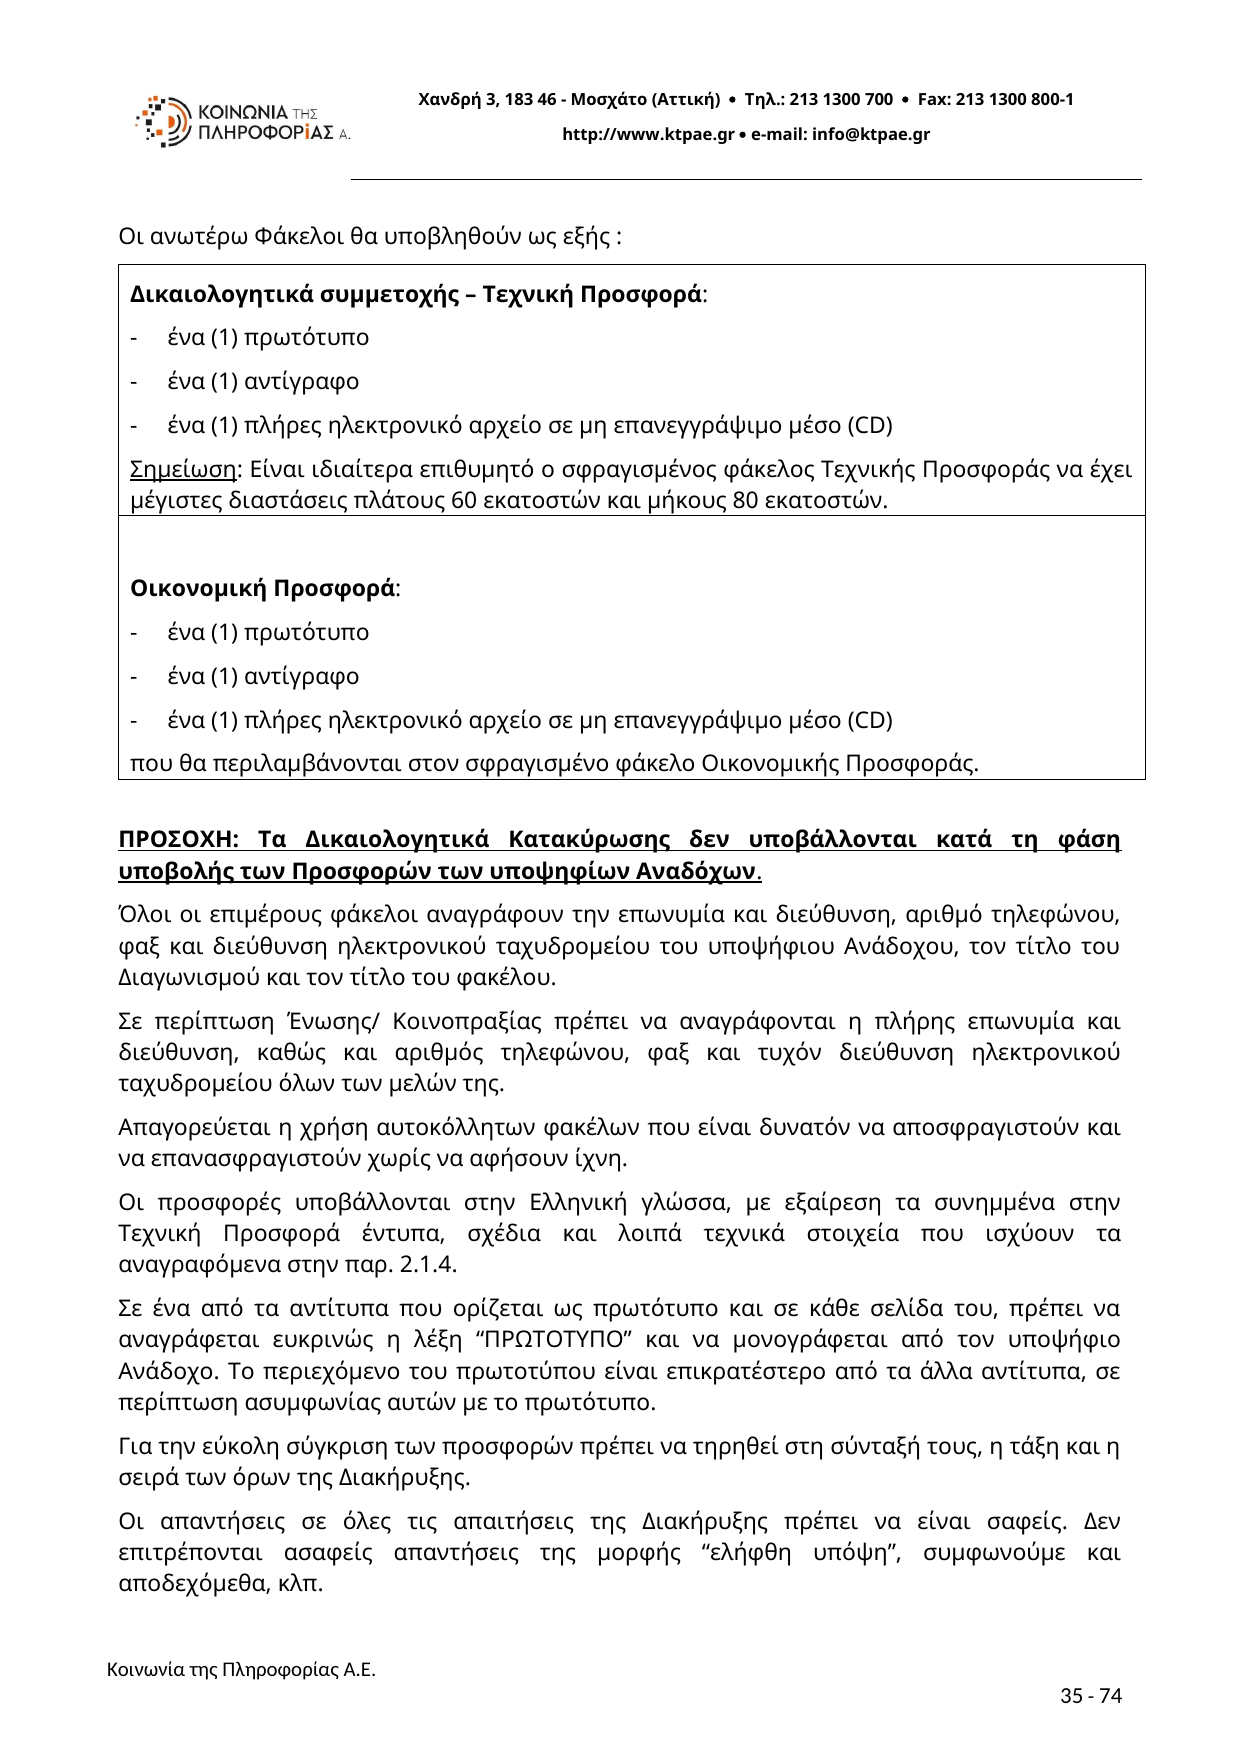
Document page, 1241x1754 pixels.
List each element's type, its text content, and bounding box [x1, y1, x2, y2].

text Οι απαντήσεις σε όλες τις απαιτήσεις της Διακήρυξης πρέπει να είναι σαφείς. Δεν επιτρέπονται ασαφείς απαντήσεις της μορφής “ελήφθη υπόψη”, συμφωνούμε και αποδεχόμεθα, κλπ. [118, 1505, 1122, 1598]
text ΠΡΟΣΟΧΗ: Τα Δικαιολογητικά Κατακύρωσης δεν υποβάλλονται κατά τη φάση υποβολής των Προσφορών των υποψηφίων Αναδόχων. [118, 823, 1122, 850]
text Σε ένα από τα αντίτυπα που ορίζεται ως πρωτότυπο και σε κάθε σελίδα του, πρέπει να αναγράφεται ευκρινώς η λέξη “ΠΡΩΤΟΤΥΠΟ” και να μονογράφεται από τον υποψήφιο Ανάδοχο. Το περιεχόμενο του πρωτοτύπου είναι επικρατέστερο από τα άλλα αντίτυπα, σε περίπτωση ασυμφωνίας αυτών με το πρωτότυπο. [118, 1292, 1122, 1417]
text ΠΡΟΣΟΧΗ: Τα Δικαιολογητικά Κατακύρωσης δεν υποβάλλονται κατά τη φάση υποβολής των Προσφορών των υποψηφίων Αναδόχων. [118, 851, 1122, 886]
table_header Δικαιολογητικά συμμετοχής – Τεχνική Προσφορά: ένα (1) πρωτότυπο ένα (1) αντίγραφο ένα (1) πλήρες ηλεκτρονικό αρχείο σε μη επανεγγράψιμο μέσο (CD) Σημείωση: Είναι ιδιαίτερα επιθυμητό ο σφραγισμένος φάκελος Τεχνικής Προσφοράς να έχει μέγιστες διαστάσεις πλάτους 60 εκατοστών και μήκους 80 εκατοστών. [119, 265, 1145, 515]
text Οι ανωτέρω Φάκελοι θα υποβληθούν ως εξής : [118, 220, 1122, 252]
text Για την εύκολη σύγκριση των προσφορών πρέπει να τηρηθεί στη σύνταξή τους, η τάξη και η σειρά των όρων της Διακήρυξης. [118, 1430, 1122, 1492]
text Σε περίπτωση Ένωσης/ Κοινοπραξίας πρέπει να αναγράφονται η πλήρης επωνυμία και διεύθυνση, καθώς και αριθμός τηλεφώνου, φαξ και τυχόν διεύθυνση ηλεκτρονικού ταχυδρομείου όλων των μελών της. [118, 1005, 1122, 1098]
text Όλοι οι επιμέρους φάκελοι αναγράφουν την επωνυμία και διεύθυνση, αριθμό τηλεφώνου, φαξ και διεύθυνση ηλεκτρονικού ταχυδρομείου του υποψήφιου Ανάδοχου, τον τίτλο του Διαγωνισμού και τον τίτλο του φακέλου. [118, 898, 1122, 992]
text Οι προσφορές υποβάλλονται στην Ελληνική γλώσσα, με εξαίρεση τα συνημμένα στην Τεχνική Προσφορά έντυπα, σχέδια και λοιπά τεχνικά στοιχεία που ισχύουν τα αναγραφόμενα στην παρ. 2.1.4. [118, 1186, 1122, 1280]
picture [129, 87, 351, 154]
table_cell Οικονομική Προσφορά: ένα (1) πρωτότυπο ένα (1) αντίγραφο ένα (1) πλήρες ηλεκτρονικό αρχείο σε μη επανεγγράψιμο μέσο (CD) που θα περιλαμβάνονται στον σφραγισμένο φάκελο Οικονομικής Προσφοράς. [119, 516, 1145, 779]
text Απαγορεύεται η χρήση αυτοκόλλητων φακέλων που είναι δυνατόν να αποσφραγιστούν και να επανασφραγιστούν χωρίς να αφήσουν ίχνη. [118, 1111, 1122, 1173]
